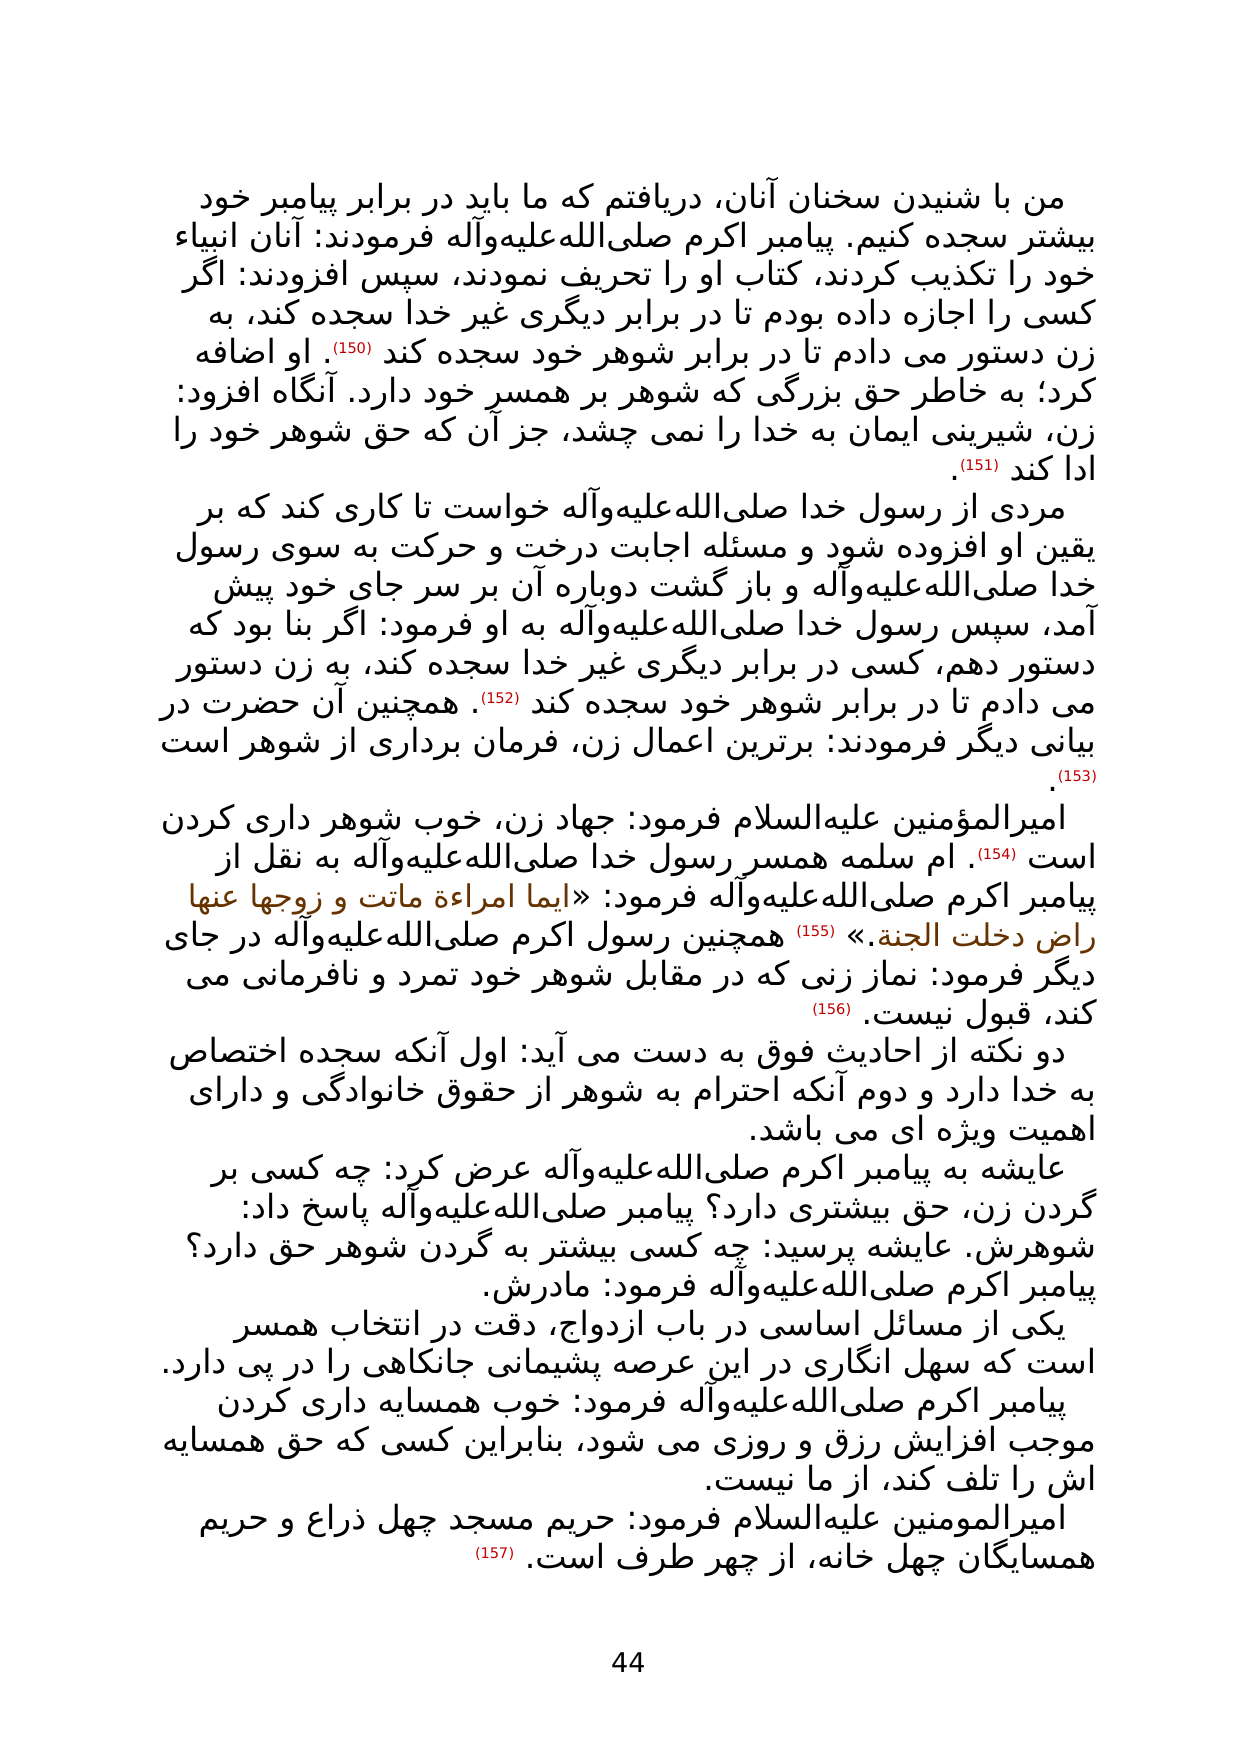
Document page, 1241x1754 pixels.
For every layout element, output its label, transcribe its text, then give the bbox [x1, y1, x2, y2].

text عایشه به پیامبر اكرم صلى‌الله‌عليه‌وآله عرض كرد: چه كسى بر گردن زن، حق بیشترى دارد؟ پیامبر صلى‌الله‌عليه‌وآله پاسخ داد: شوهرش. عایشه پرسید: چه كسى بیشتر به گردن شوهر حق دارد؟ پیامبر اكرم صلى‌الله‌عليه‌وآله فرمود: مادرش. [159, 1148, 1097, 1304]
text من با شنیدن سخنان آنان، دریافتم كه ما باید در برابر پیامبر خود بیشتر سجده كنیم. پیامبر اكرم صلى‌الله‌عليه‌وآله فرمودند: آنان انبیاء خود را تكذیب كردند، كتاب او را تحریف نمودند، سپس افزودند: اگر كسى را اجازه داده بودم تا در برابر دیگرى غیر خدا سجده كند، به زن دستور مى دادم تا در برابر شوهر خود سجده كند (150). او اضافه كرد؛ به خاطر حق بزرگى كه شوهر بر همسر خود دارد. آنگاه افزود: زن، شیرینى ایمان به خدا را نمى چشد، جز آن كه حق شوهر خود را ادا كند (151). [159, 177, 1097, 488]
text مردى از رسول خدا صلى‌الله‌عليه‌وآله خواست تا كارى كند كه بر یقین او افزوده شود و مسئله اجابت درخت و حركت به سوى رسول خدا صلى‌الله‌عليه‌وآله و باز گشت دوباره آن بر سر جاى خود پیش آمد، سپس رسول خدا صلى‌الله‌عليه‌وآله به او فرمود: اگر بنا بود كه دستور دهم، كسى در برابر دیگرى غیر خدا سجده كند، به زن دستور مى دادم تا در برابر شوهر خود سجده كند (152). همچنین آن حضرت در بیانى دیگر فرمودند: برترین اعمال زن، فرمان بردارى از شوهر است (153). [159, 488, 1097, 799]
text دو نكته از احادیث فوق به دست مى آید: اول آنكه سجده اختصاص به خدا دارد و دوم آنكه احترام به شوهر از حقوق خانوادگى و داراى اهمیت ویژه اى مى باشد. [159, 1032, 1097, 1148]
text پیامبر اكرم صلى‌الله‌عليه‌وآله فرمود: خوب همسایه دارى كردن موجب افزایش رزق و روزى مى شود، بنابراین كسى كه حق همسایه اش را تلف كند، از ما نیست. [159, 1382, 1097, 1498]
text امیرالمومنین عليه‌السلام فرمود: حریم مسجد چهل ذراع و حریم همسایگان چهل خانه، از چهر طرف است. (157) [159, 1498, 1097, 1576]
text یكى از مسائل اساسى در باب ازدواج، دقت در انتخاب همسر است كه سهل انگارى در این عرصه پشیمانى جانكاهى را در پى دارد. [159, 1304, 1097, 1382]
text امیرالمؤمنین عليه‌السلام فرمود: جهاد زن، خوب شوهر دارى كردن است (154). ام سلمه همسر رسول خدا صلى‌الله‌عليه‌وآله به نقل از پیامبر اكرم صلى‌الله‌عليه‌وآله فرمود: «ایما امراءة ماتت و زوجها عنها راض دخلت الجنة.» (155) همچنین رسول اكرم صلى‌الله‌عليه‌وآله در جاى دیگر فرمود: نماز زنى كه در مقابل شوهر خود تمرد و نافرمانى مى كند، قبول نیست. (156) [159, 799, 1097, 1032]
